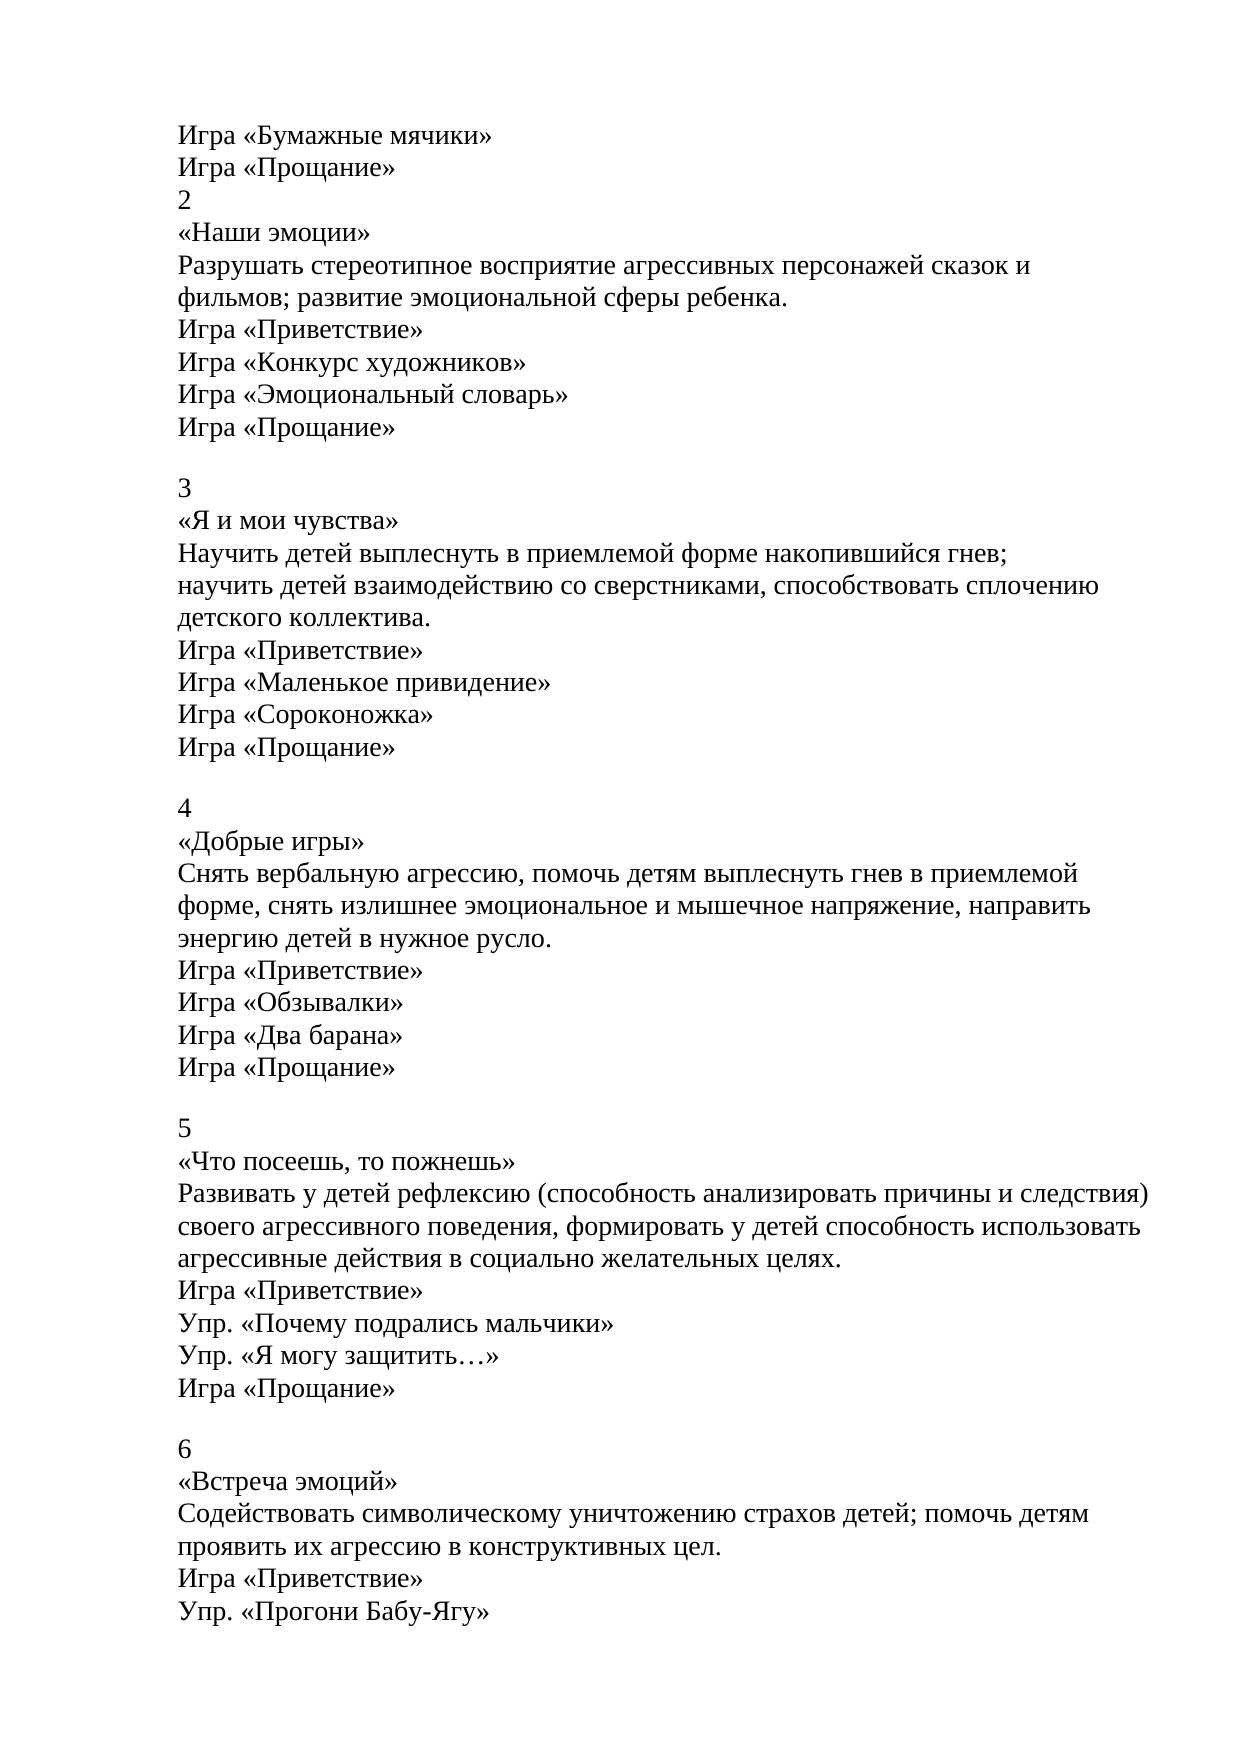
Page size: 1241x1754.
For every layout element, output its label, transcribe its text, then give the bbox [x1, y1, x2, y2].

text Игра «Приветствие» [177, 1273, 1152, 1306]
text Игра «Сороконожка» [177, 698, 1152, 730]
text Игра «Приветствие» [177, 953, 1152, 986]
text Содействовать символическому уничтожению страхов детей; помочь детям проявить их агрессию в конструктивных цел. [177, 1497, 1152, 1561]
text «Наши эмоции» [177, 215, 1152, 248]
text Игра «Приветствие» [177, 633, 1152, 665]
text Игра «Прощание» [177, 730, 1152, 762]
text «Добрые игры» [177, 823, 1152, 856]
text Упр. «Я могу защитить…» [177, 1338, 1152, 1371]
text Упр. «Прогони Бабу-Ягу» [177, 1594, 1152, 1626]
text научить детей взаимодействию со сверстниками, способствовать сплочению детского коллектива. [177, 568, 1152, 633]
text «Что посеешь, то пожнешь» [177, 1144, 1152, 1176]
text Игра «Два барана» [177, 1018, 1152, 1050]
text Упр. «Почему подрались мальчики» [177, 1306, 1152, 1338]
text Игра «Обзывалки» [177, 986, 1152, 1018]
text 5 [177, 1111, 1152, 1144]
text Игра «Бумажные мячики» [177, 118, 1152, 151]
text Игра «Прощание» [177, 410, 1152, 442]
text Развивать у детей рефлексию (способность анализировать причины и следствия) своего агрессивного поведения, формировать у детей способность использовать агрессивные действия в социально желательных целях. [177, 1176, 1152, 1273]
text Игра «Эмоциональный словарь» [177, 377, 1152, 410]
text 2 [177, 183, 1152, 215]
text Игра «Конкурс художников» [177, 345, 1152, 377]
text Игра «Маленькое привидение» [177, 665, 1152, 698]
text 6 [177, 1432, 1152, 1464]
text Игра «Прощание» [177, 1050, 1152, 1083]
text Игра «Прощание» [177, 1371, 1152, 1403]
text Игра «Приветствие» [177, 312, 1152, 345]
text Игра «Прощание» [177, 151, 1152, 183]
text Научить детей выплеснуть в приемлемой форме накопившийся гнев; [177, 536, 1152, 568]
text Снять вербальную агрессию, помочь детям выплеснуть гнев в приемлемой форме, снять излишнее эмоциональное и мышечное напряжение, направить энергию детей в нужное русло. [177, 856, 1152, 953]
text «Встреча эмоций» [177, 1464, 1152, 1497]
text 3 [177, 471, 1152, 503]
text 4 [177, 791, 1152, 823]
text «Я и мои чувства» [177, 503, 1152, 536]
text Разрушать стереотипное восприятие агрессивных персонажей сказок и фильмов; развитие эмоциональной сферы ребенка. [177, 248, 1152, 312]
text Игра «Приветствие» [177, 1561, 1152, 1594]
